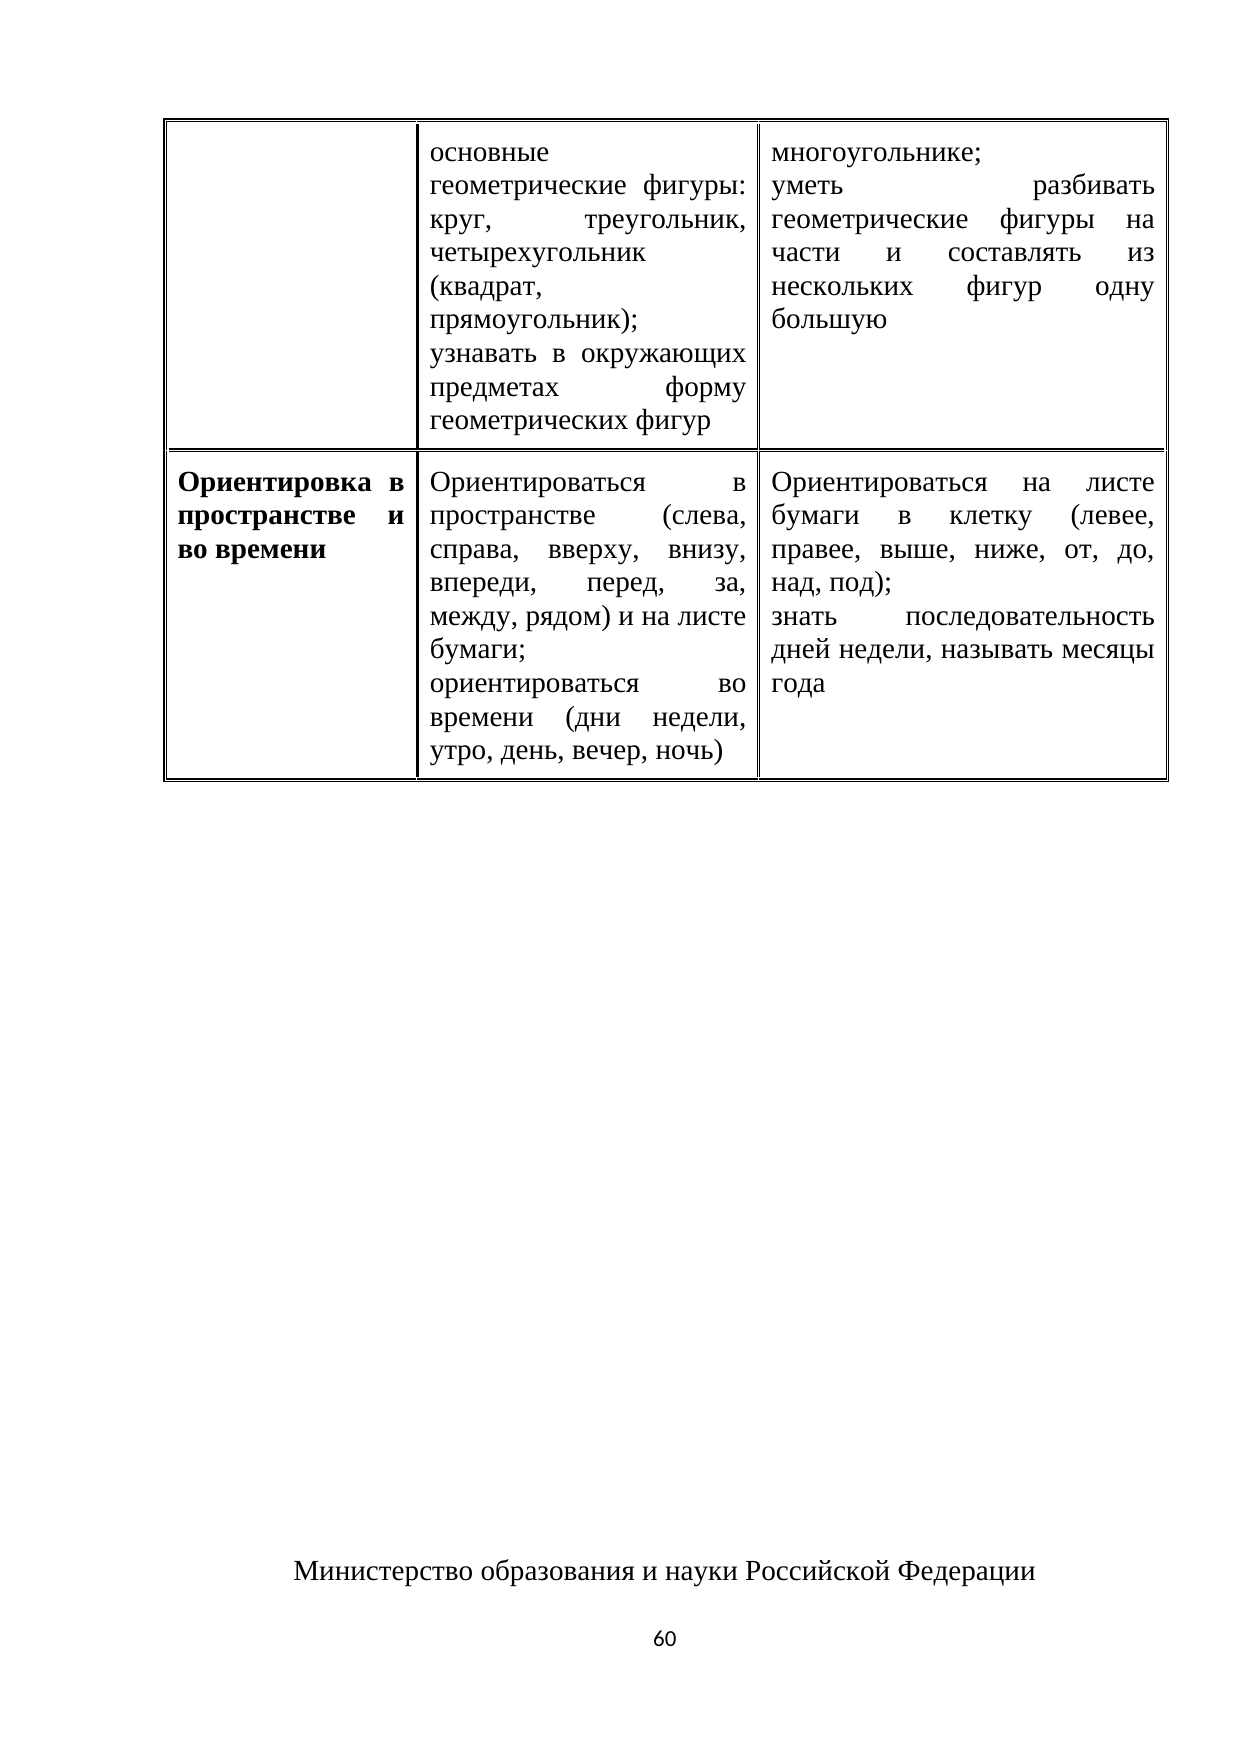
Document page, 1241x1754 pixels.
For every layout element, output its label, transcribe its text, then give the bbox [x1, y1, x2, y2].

table_cell Ориентироваться в пространстве (слева, справа, вверху, внизу, впереди, перед, за, между, рядом) и на листе бумаги; ориентироваться во времени (дни недели, утро, день, вечер, ночь) [417, 452, 759, 778]
text Министерство образования и науки Российской Федерации [177, 1553, 1152, 1587]
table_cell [417, 122, 759, 448]
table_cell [759, 122, 1166, 448]
table_cell Ориентироваться на листе бумаги в клетку (левее, правее, выше, ниже, от, до, над, под); знать последовательность дней недели, называть месяцы года [759, 448, 1166, 778]
table_cell Ориентировка в пространстве и во времени [167, 448, 417, 778]
table_cell Геом. фигуры [167, 120, 417, 448]
